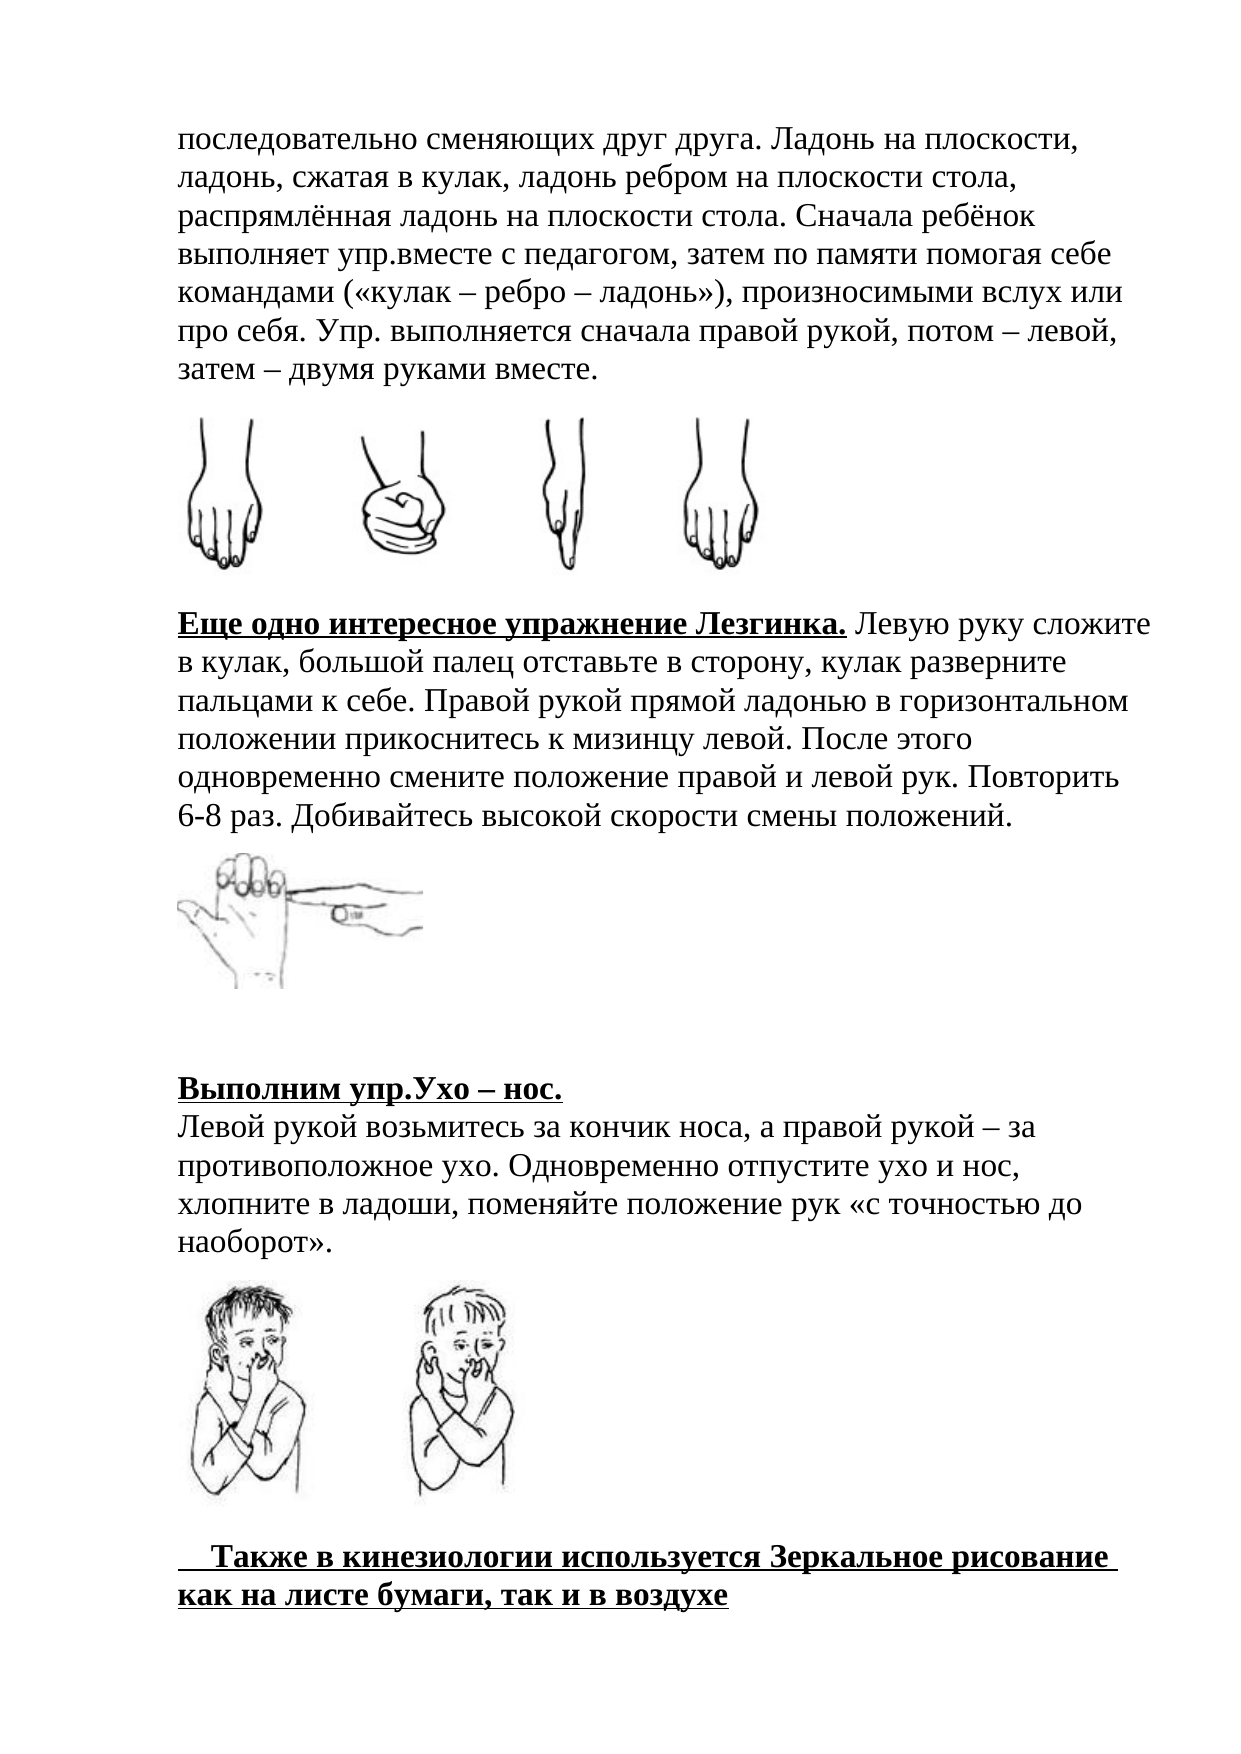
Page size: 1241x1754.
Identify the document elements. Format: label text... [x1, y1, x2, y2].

picture [177, 853, 424, 989]
text Выполним упр.Ухо – нос. Левой рукой возьмитесь за кончик носа, а правой рукой – за противоположное ухо. Одновременно отпустите ухо и нос, хлопните в ладоши, поменяйте положение рук «с точностью до наоборот». [177, 1068, 1152, 1260]
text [177, 118, 1152, 386]
picture [177, 407, 770, 583]
text Еще одно интересное упражнение Лезгинка. Левую руку сложите в кулак, большой палец отставьте в сторону, кулак разверните пальцами к себе. Правой рукой прямой ладонью в горизонтальном положении прикоснитесь к мизинцу левой. После этого одновременно смените положение правой и левой рук. Повторить 6-8 раз. Добивайтесь высокой скорости смены положений. [177, 603, 1152, 833]
picture [177, 1280, 526, 1516]
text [177, 1536, 1152, 1613]
